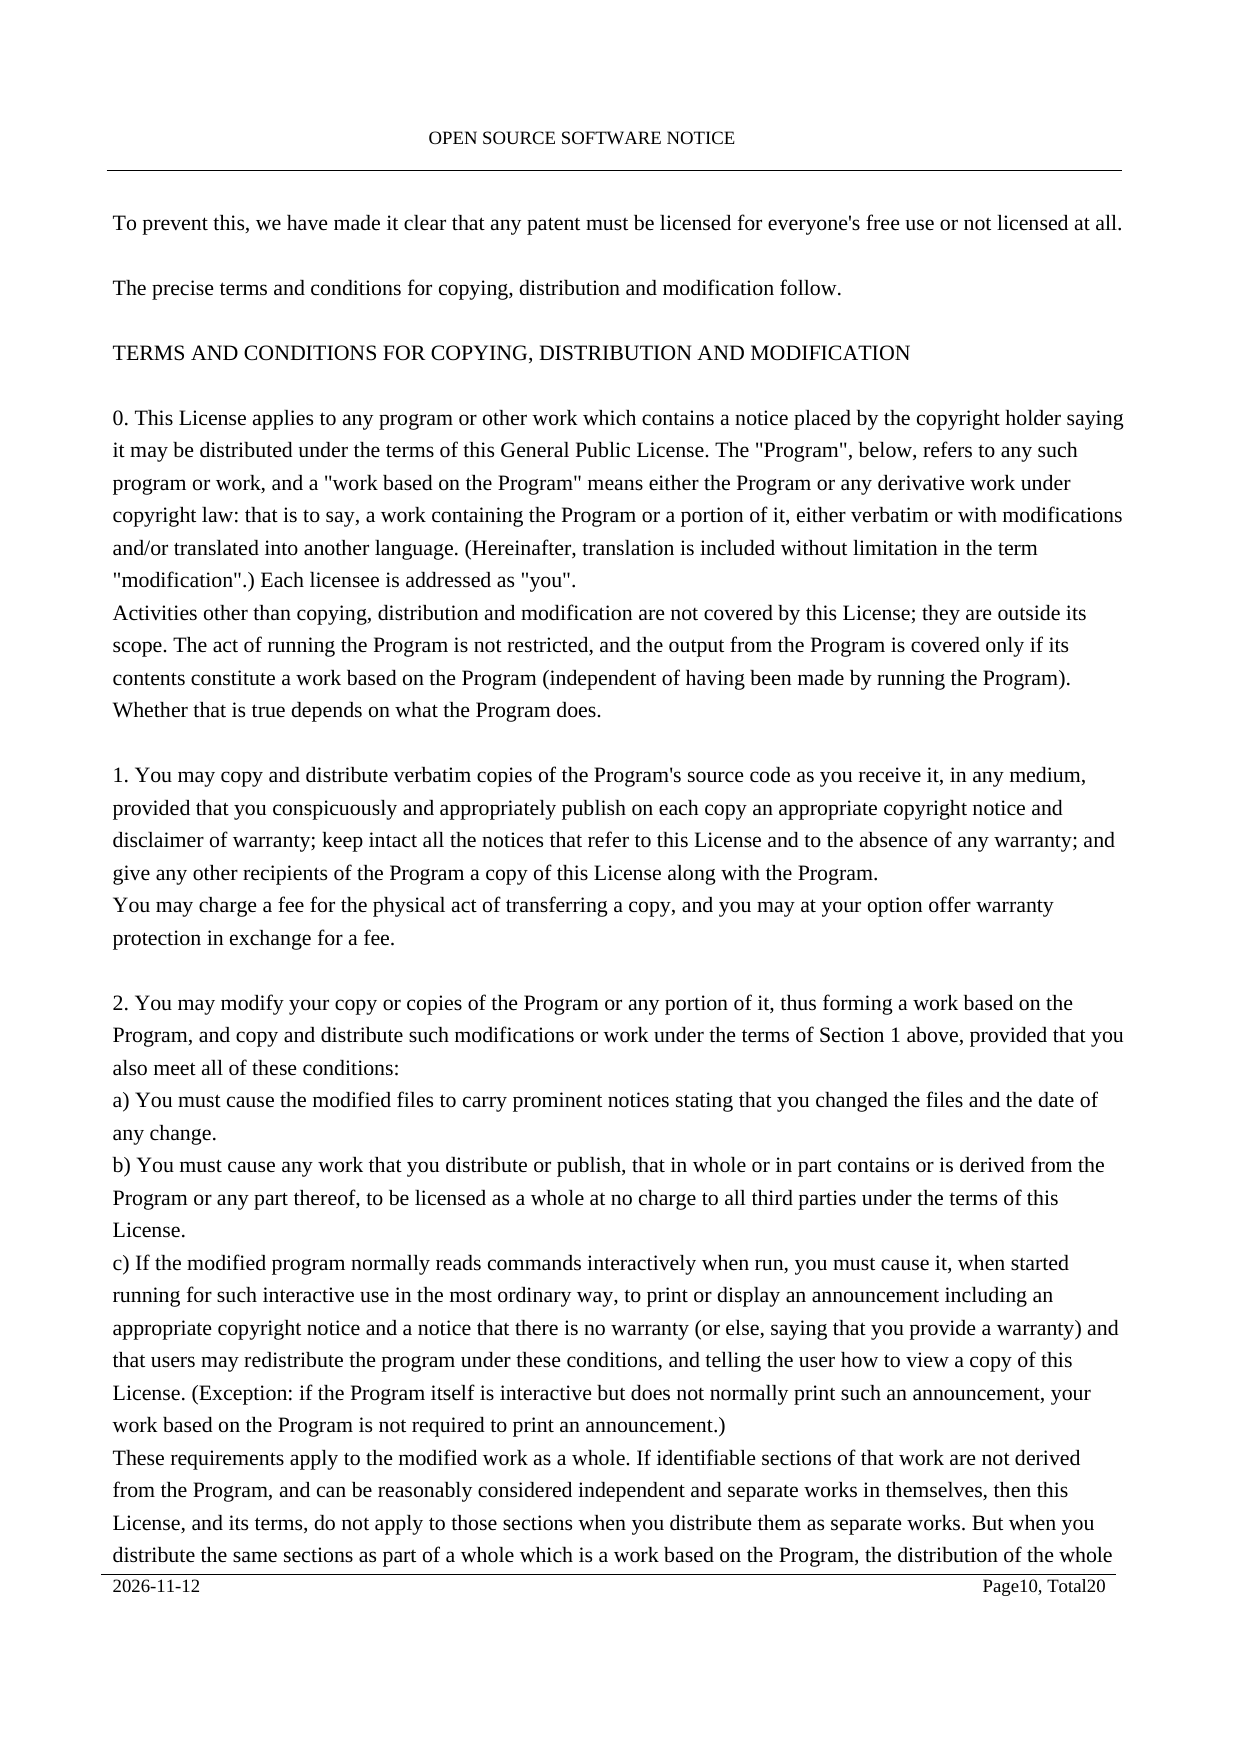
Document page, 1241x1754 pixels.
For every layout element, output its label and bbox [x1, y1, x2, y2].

text [112, 206, 1128, 1571]
